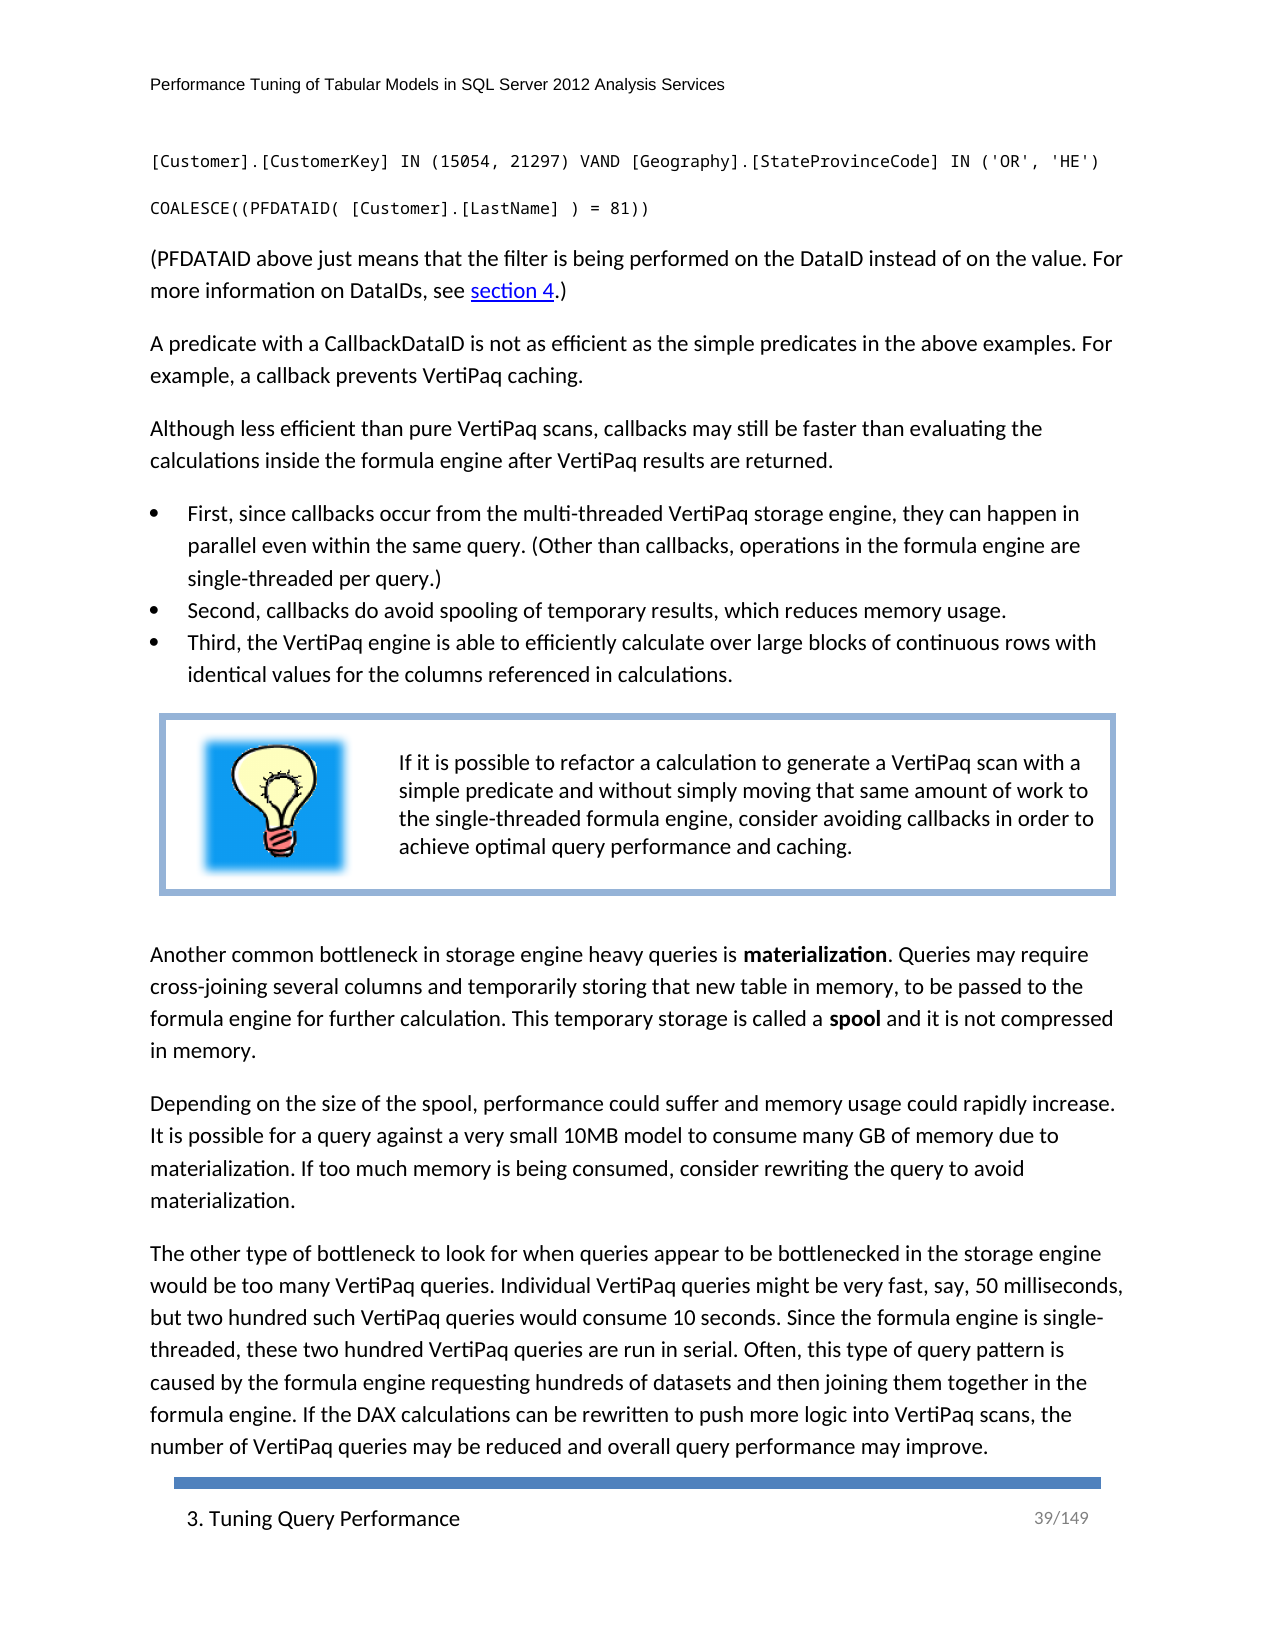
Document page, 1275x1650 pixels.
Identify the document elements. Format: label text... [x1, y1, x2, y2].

list First, since callbacks occur from the multi-threaded VertiPaq storage engine, they can happen in parallel even within the same query. (Other than callbacks, operations in the formula engine are single-threaded per query.) [150, 499, 1125, 592]
text Although less efficient than pure VertiPaq scans, callbacks may still be faster than evaluating the calculations inside the formula engine after VertiPaq results are returned. [150, 414, 1125, 474]
text Depending on the size of the spool, performance could suffer and memory usage could rapidly increase. It is possible for a query against a very small 10MB model to consume many GB of memory due to materialization. If too much memory is being consumed, consider rewriting the query to avoid materialization. [150, 1089, 1125, 1214]
text [Customer].[CustomerKey] IN (15054, 21297) VAND [Geography].[StateProvinceCode] IN ('OR', 'HE') [150, 150, 1125, 173]
picture [209, 745, 340, 868]
list Third, the VertiPaq engine is able to efficiently calculate over large blocks of continuous rows with identical values for the columns referenced in calculations. [150, 628, 1125, 688]
text COALESCE((PFDATAID( [Customer].[LastName] ) = 81)) [150, 197, 1125, 219]
table_header [166, 720, 387, 889]
table_header If it is possible to refactor a calculation to generate a VertiPaq scan with a simple predicate and without simply moving that same amount of work to the single-threaded formula engine, consider avoiding callbacks in order to achieve optimal query performance and caching. [388, 720, 1110, 889]
text (PFDATAID above just means that the filter is being performed on the DataID instead of on the value. For more information on DataIDs, see section 4.) [150, 244, 1125, 304]
text The other type of bottleneck to look for when queries appear to be bottlenecked in the storage engine would be too many VertiPaq queries. Individual VertiPaq queries might be very fast, say, 50 milliseconds, but two hundred such VertiPaq queries would consume 10 seconds. Since the formula engine is single-threaded, these two hundred VertiPaq queries are run in serial. Often, this type of query pattern is caused by the formula engine requesting hundreds of datasets and then joining them together in the formula engine. If the DAX calculations can be rewritten to push more logic into VertiPaq scans, the number of VertiPaq queries may be reduced and overall query performance may improve. [150, 1239, 1125, 1460]
text Another common bottleneck in storage engine heavy queries is materialization. Queries may require cross-joining several columns and temporarily storing that new table in memory, to be passed to the formula engine for further calculation. This temporary storage is called a spool and it is not compressed in memory. [150, 940, 1125, 1064]
list Second, callbacks do avoid spooling of temporary results, which reduces memory usage. [150, 596, 1125, 624]
text A predicate with a CallbackDataID is not as efficient as the simple predicates in the above examples. For example, a callback prevents VertiPaq caching. [150, 329, 1125, 389]
